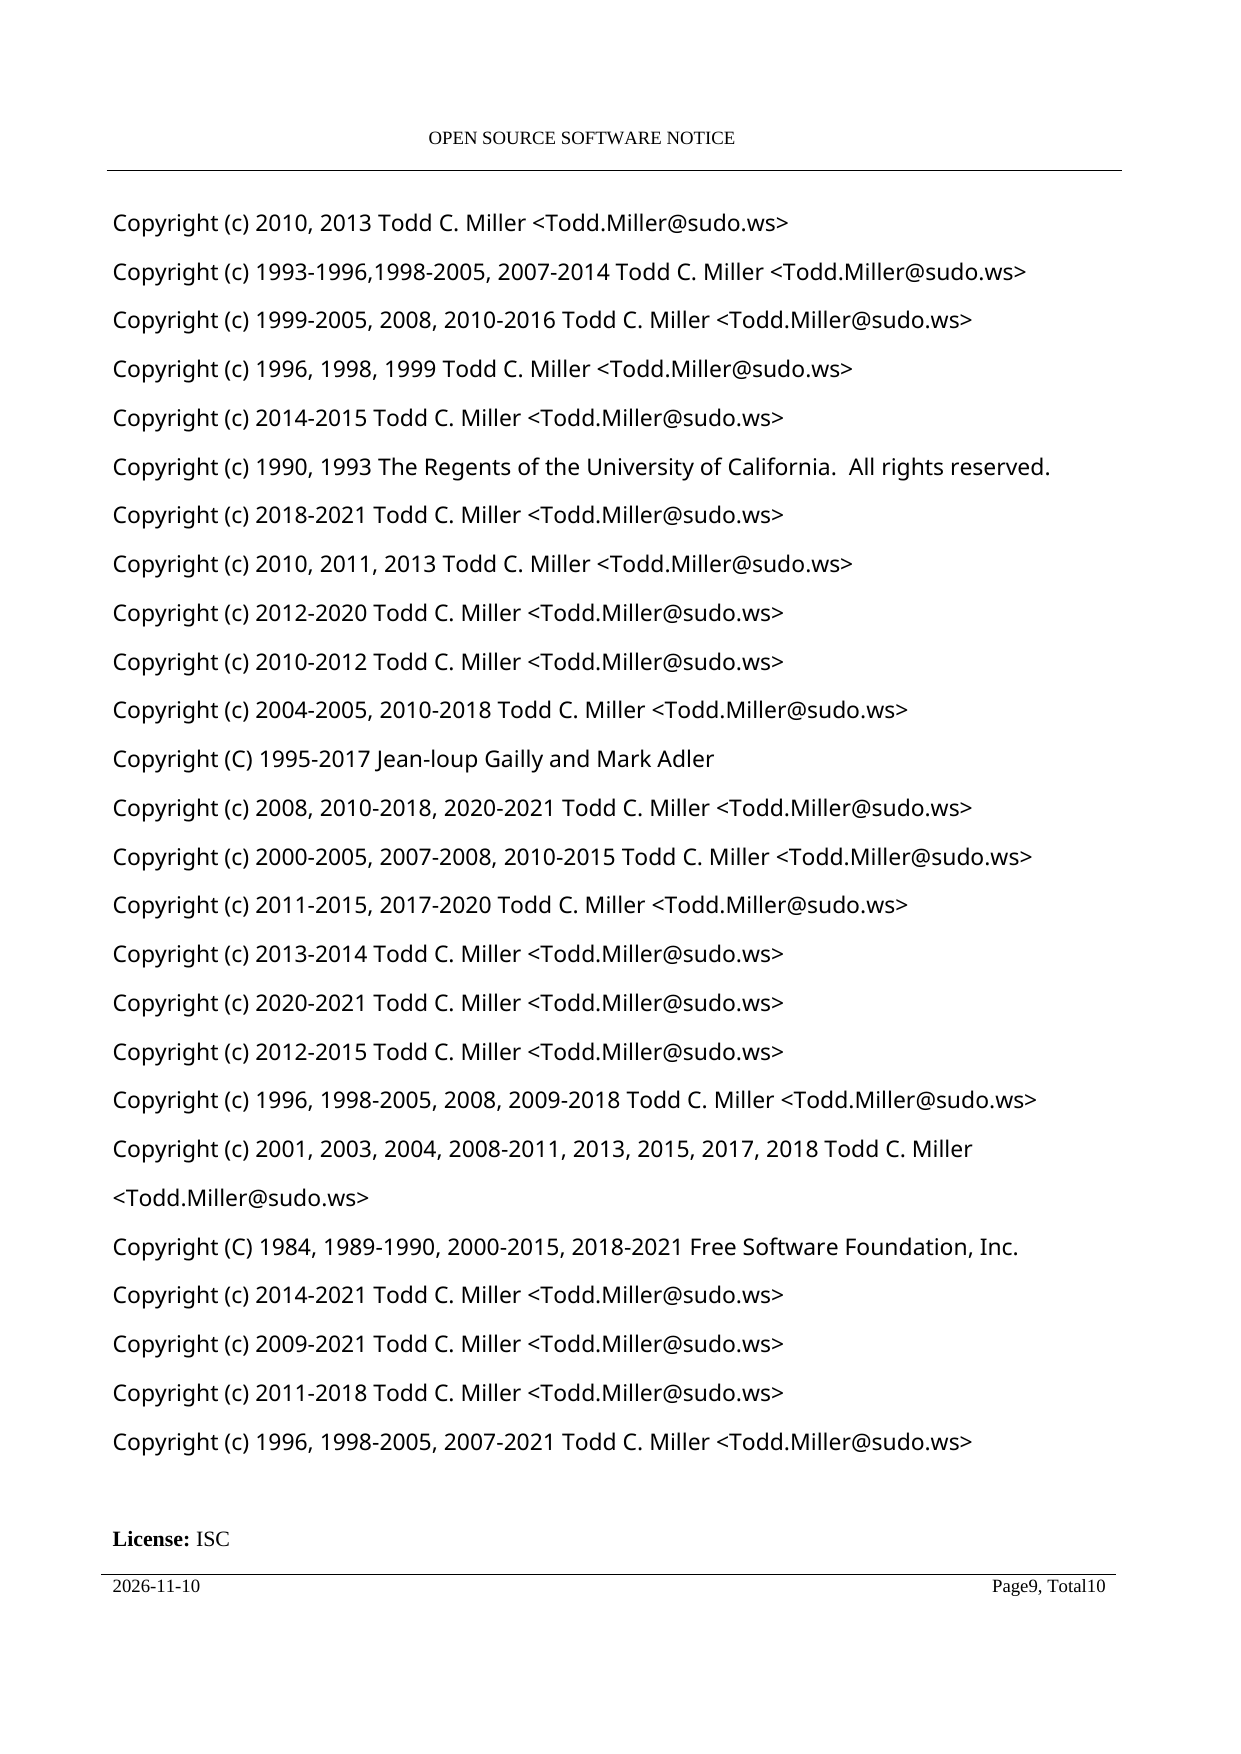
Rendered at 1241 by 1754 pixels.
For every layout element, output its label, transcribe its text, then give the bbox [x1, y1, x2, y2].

text License: ISC [112, 1523, 1128, 1555]
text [112, 206, 1128, 1506]
